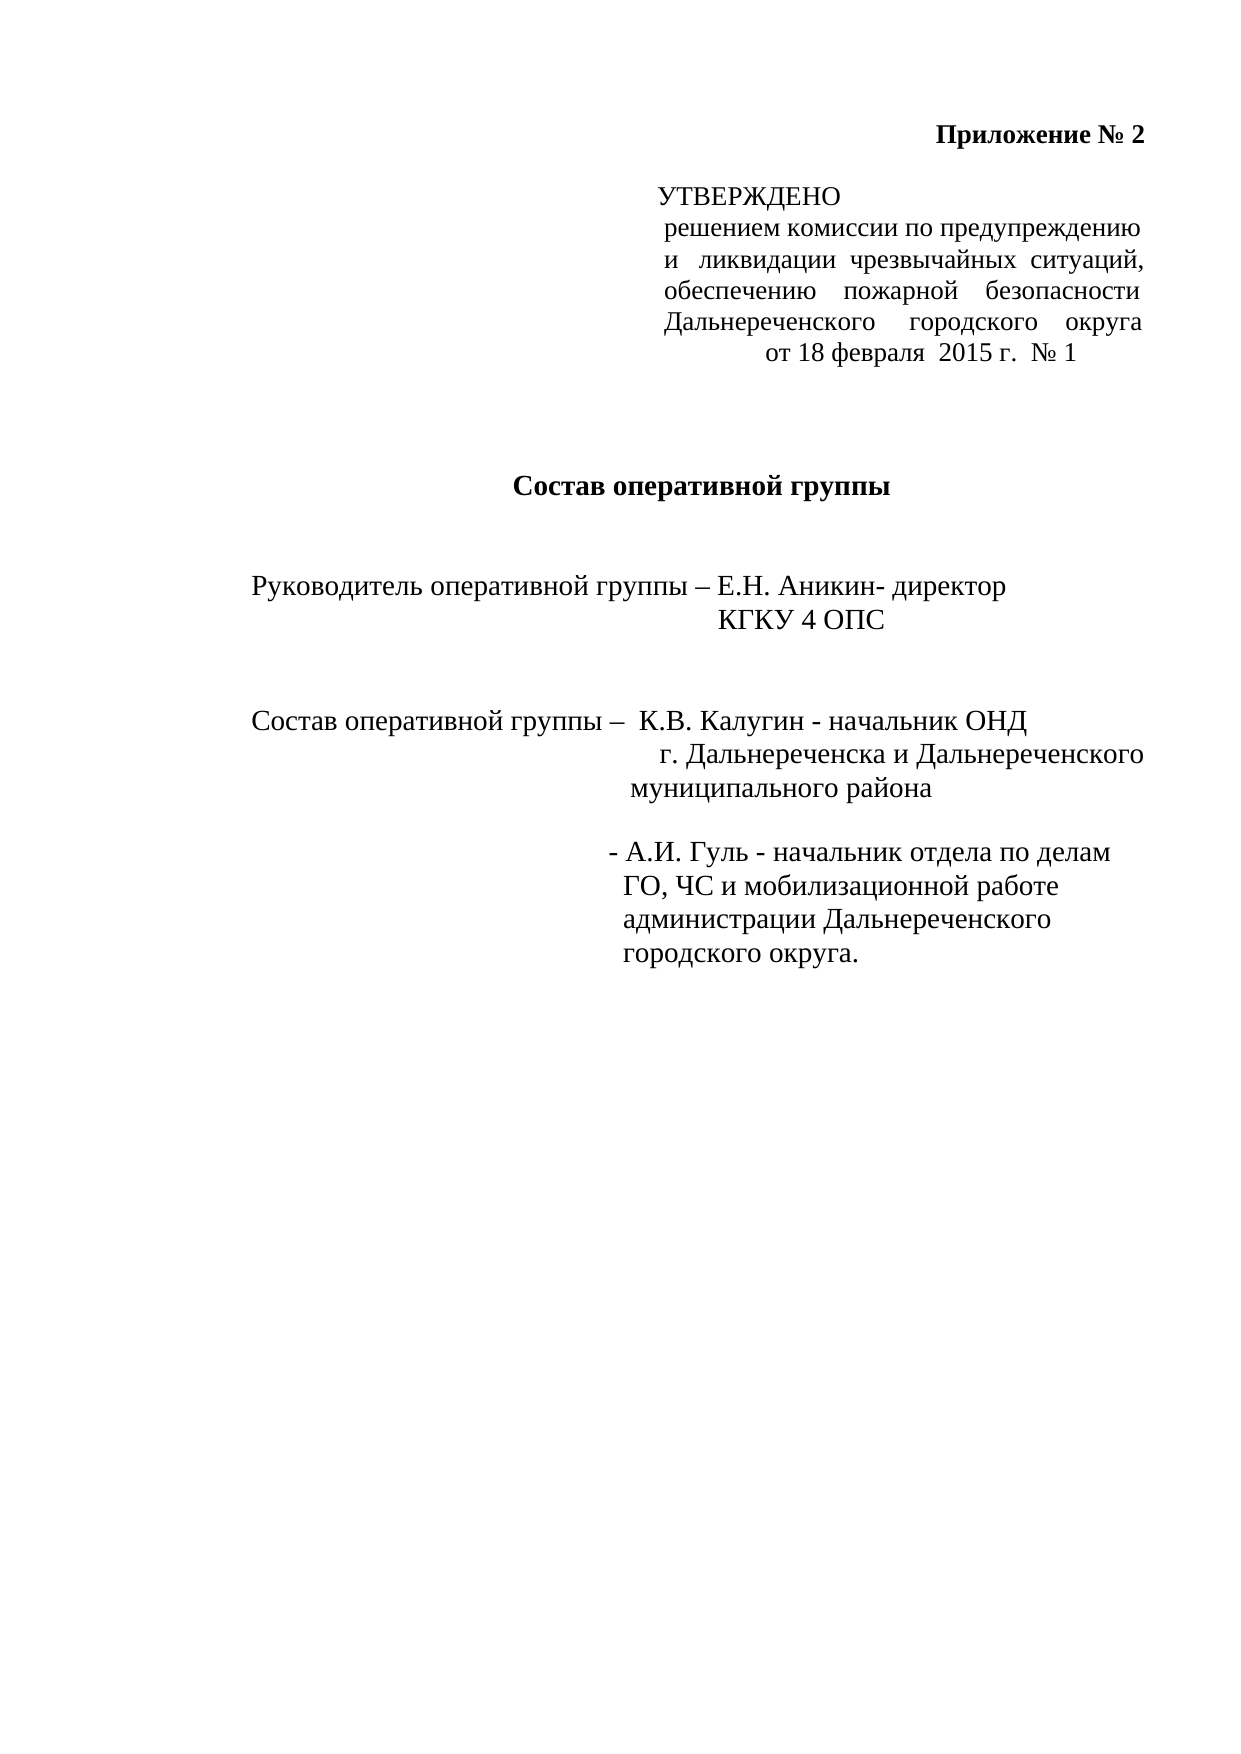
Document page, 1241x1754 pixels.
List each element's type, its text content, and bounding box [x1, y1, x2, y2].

text городского округа. [177, 935, 1152, 969]
text и ликвидации чрезвычайных ситуаций, [177, 243, 1152, 274]
text Дальнереченского городского округа [177, 305, 1152, 336]
text решением комиссии по предупреждению [177, 212, 1152, 243]
text УТВЕРЖДЕНО [177, 180, 1152, 212]
text Приложение № 2 [177, 118, 1152, 149]
text ГО, ЧС и мобилизационной работе [177, 868, 1152, 902]
text - А.И. Гуль - начальник отдела по делам [177, 834, 1152, 868]
text Руководитель оперативной группы – Е.Н. Аникин- директор [177, 568, 1152, 602]
text г. Дальнереченска и Дальнереченского [177, 736, 1152, 770]
text от 18 февраля 2015 г. № 1 [177, 336, 1152, 367]
text муниципального района [177, 770, 1152, 803]
text Состав оперативной группы [177, 468, 1152, 501]
text Состав оперативной группы – К.В. Калугин - начальник ОНД [177, 703, 1152, 736]
text обеспечению пожарной безопасности [177, 274, 1152, 305]
text администрации Дальнереченского [177, 902, 1152, 935]
text КГКУ 4 ОПС [177, 602, 1152, 636]
